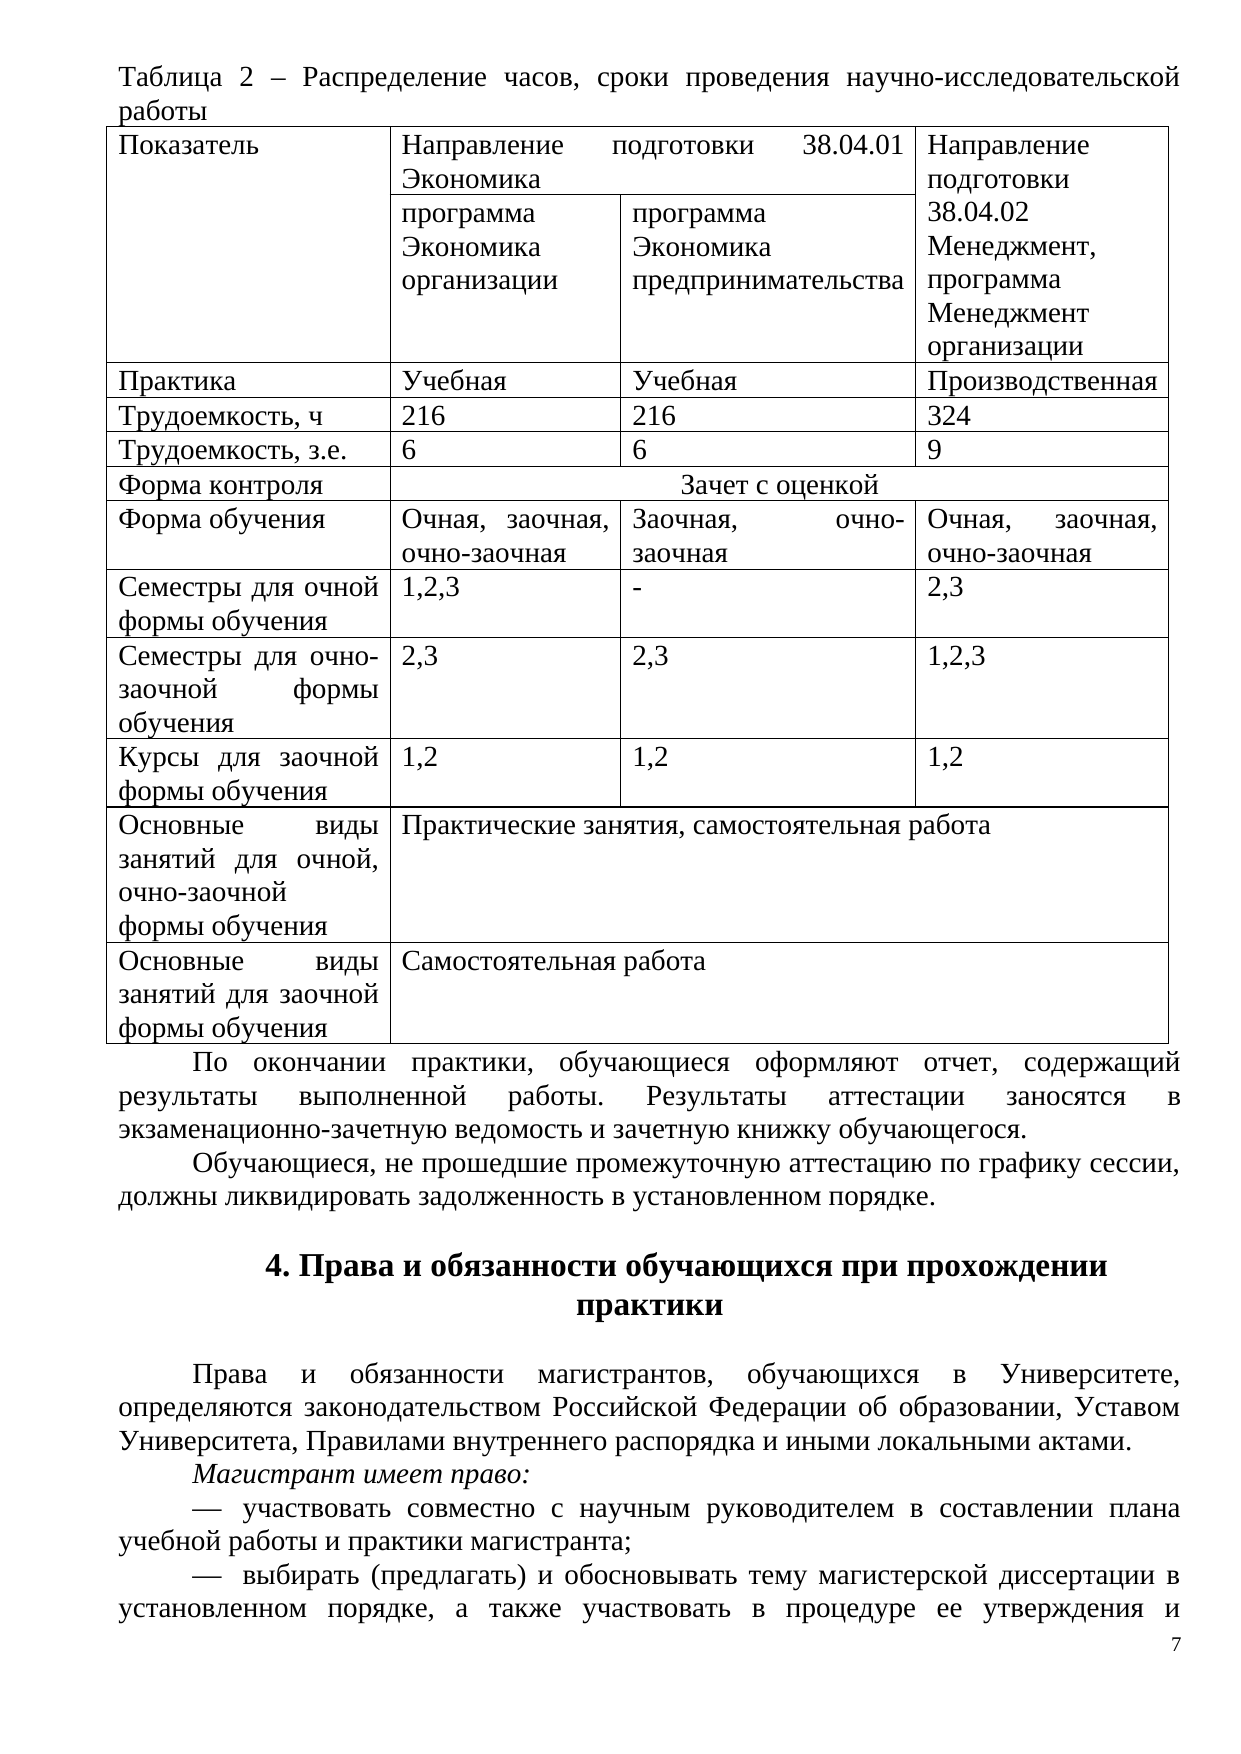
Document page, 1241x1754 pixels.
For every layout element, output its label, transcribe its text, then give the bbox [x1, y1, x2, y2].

table_cell Трудоемкость, ч [107, 398, 390, 431]
text 4. Права и обязанности обучающихся при прохождении практики [118, 1246, 1181, 1322]
table_cell 1,2 [621, 739, 915, 806]
table_cell 6 [391, 432, 620, 466]
table_cell Заочная, очно-заочная [621, 501, 915, 568]
table_cell программа Экономика организации [391, 195, 620, 362]
table_cell Трудоемкость, з.е. [107, 432, 390, 466]
table_cell Курсы для заочной формы обучения [107, 739, 390, 806]
table_cell Форма контроля [107, 467, 390, 500]
text Права и обязанности магистрантов, обучающихся в Университете, определяются законодательством Российской Федерации об образовании, Уставом Университета, Правилами внутреннего распорядка и иными локальными актами. [118, 1356, 1181, 1456]
table_cell 216 [391, 398, 620, 431]
table_cell 2,3 [391, 638, 620, 738]
table_cell Основные виды занятий для очной, очно-заочной формы обучения [107, 808, 390, 942]
table_cell 2,3 [621, 638, 915, 738]
table_header Направление подготовки 38.04.02 Менеджмент, программа Менеджмент организации [916, 127, 1168, 362]
table_cell Семестры для очно-заочной формы обучения [107, 638, 390, 738]
table_cell 2,3 [916, 570, 1168, 637]
table_cell Производственная [916, 363, 1168, 397]
table_cell Практические занятия, самостоятельная работа [391, 808, 1168, 942]
table_cell 1,2 [391, 739, 620, 806]
table_cell 9 [916, 432, 1168, 466]
table_cell - [621, 570, 915, 637]
table_cell Семестры для очной формы обучения [107, 570, 390, 637]
text Таблица 2 – Распределение часов, сроки проведения научно-исследовательской работы [118, 59, 1181, 126]
table_cell 1,2 [916, 739, 1168, 806]
table_cell 216 [621, 398, 915, 431]
text По окончании практики, обучающиеся оформляют отчет, содержащий результаты выполненной работы. Результаты аттестации заносятся в экзаменационно-зачетную ведомость и зачетную книжку обучающегося. [118, 1044, 1181, 1145]
table_cell Очная, заочная, очно-заочная [916, 501, 1168, 568]
table_cell Практика [107, 363, 390, 397]
table_cell 324 [916, 398, 1168, 431]
table_cell Самостоятельная работа [391, 943, 1168, 1043]
table_cell программа Экономика предпринимательства [621, 195, 915, 362]
table_cell Основные виды занятий для заочной формы обучения [107, 943, 390, 1043]
table_cell Учебная [391, 363, 620, 397]
table_cell Очная, заочная, очно-заочная [391, 501, 620, 568]
table_cell 1,2,3 [391, 570, 620, 637]
table_header Направление подготовки 38.04.01 Экономика [391, 127, 915, 194]
table_cell Учебная [621, 363, 915, 397]
list участвовать совместно с научным руководителем в составлении плана учебной работы и практики магистранта; [118, 1490, 1181, 1557]
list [118, 1557, 1181, 1624]
table_cell 1,2,3 [916, 638, 1168, 738]
text Магистрант имеет право: [118, 1456, 1181, 1490]
table_cell Форма обучения [107, 501, 390, 568]
text Обучающиеся, не прошедшие промежуточную аттестацию по графику сессии, должны ликвидировать задолженность в установленном порядке. [118, 1145, 1181, 1212]
table_cell Зачет с оценкой [391, 467, 1168, 500]
table_cell 6 [621, 432, 915, 466]
table_header Показатель [107, 127, 390, 362]
